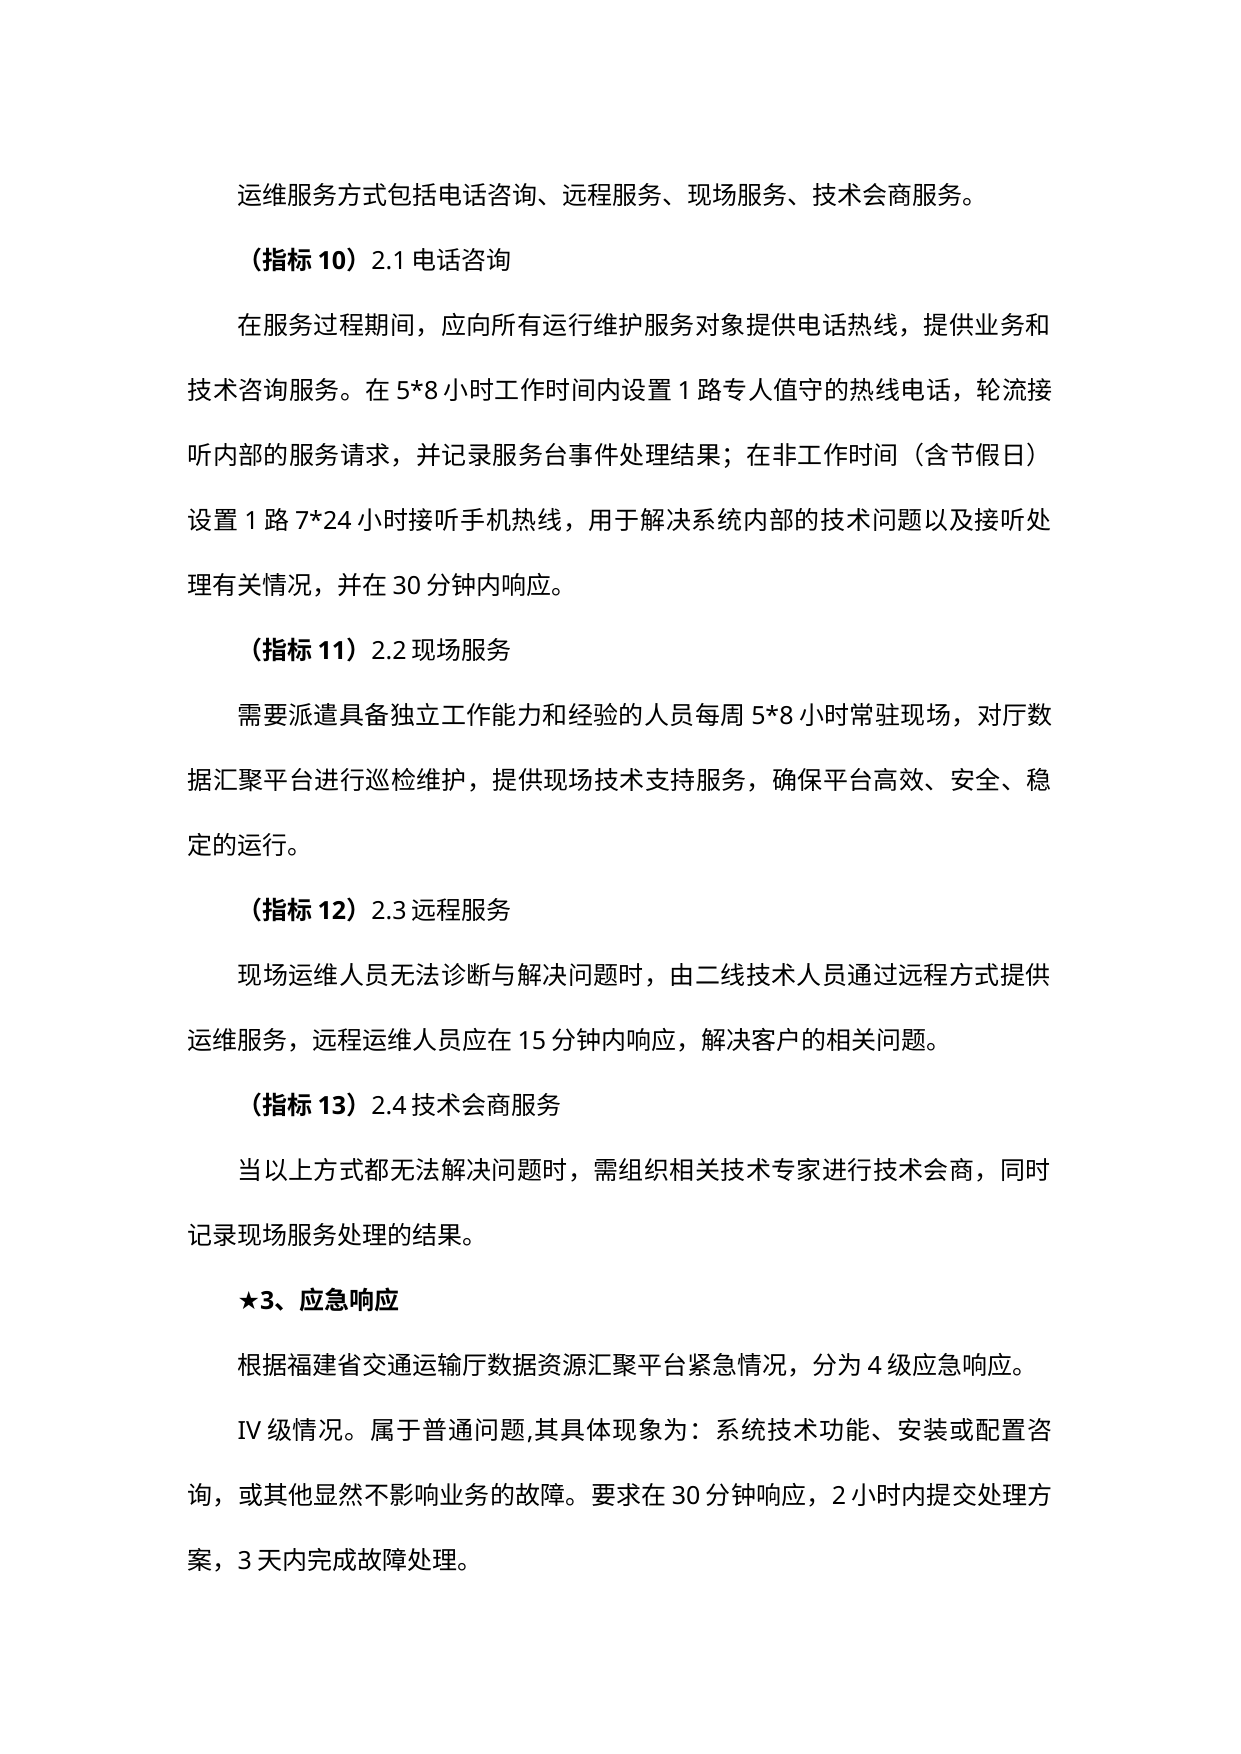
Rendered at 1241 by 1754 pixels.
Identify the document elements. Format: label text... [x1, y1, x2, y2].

text 根据福建省交通运输厅数据资源汇聚平台紧急情况，分为4级应急响应。 [187, 1332, 1053, 1397]
text （指标11）2.2现场服务 [187, 617, 1053, 682]
text ★3、应急响应 [187, 1267, 1053, 1332]
text 现场运维人员无法诊断与解决问题时，由二线技术人员通过远程方式提供运维服务，远程运维人员应在15分钟内响应，解决客户的相关问题。 [187, 942, 1053, 1072]
text IV级情况。属于普通问题,其具体现象为：系统技术功能、安装或配置咨询，或其他显然不影响业务的故障。要求在30分钟响应，2小时内提交处理方案，3天内完成故障处理。 [187, 1397, 1053, 1592]
text 在服务过程期间，应向所有运行维护服务对象提供电话热线，提供业务和技术咨询服务。在5*8小时工作时间内设置1路专人值守的热线电话，轮流接听内部的服务请求，并记录服务台事件处理结果；在非工作时间（含节假日）设置1路7*24小时接听手机热线，用于解决系统内部的技术问题以及接听处理有关情况，并在30分钟内响应。 [187, 292, 1053, 617]
text （指标13）2.4技术会商服务 [187, 1072, 1053, 1137]
text （指标12）2.3远程服务 [187, 877, 1053, 942]
text 当以上方式都无法解决问题时，需组织相关技术专家进行技术会商，同时记录现场服务处理的结果。 [187, 1137, 1053, 1267]
text 需要派遣具备独立工作能力和经验的人员每周5*8小时常驻现场，对厅数据汇聚平台进行巡检维护，提供现场技术支持服务，确保平台高效、安全、稳定的运行。 [187, 682, 1053, 877]
text （指标10）2.1电话咨询 [187, 227, 1053, 292]
text 运维服务方式包括电话咨询、远程服务、现场服务、技术会商服务。 [187, 162, 1053, 227]
